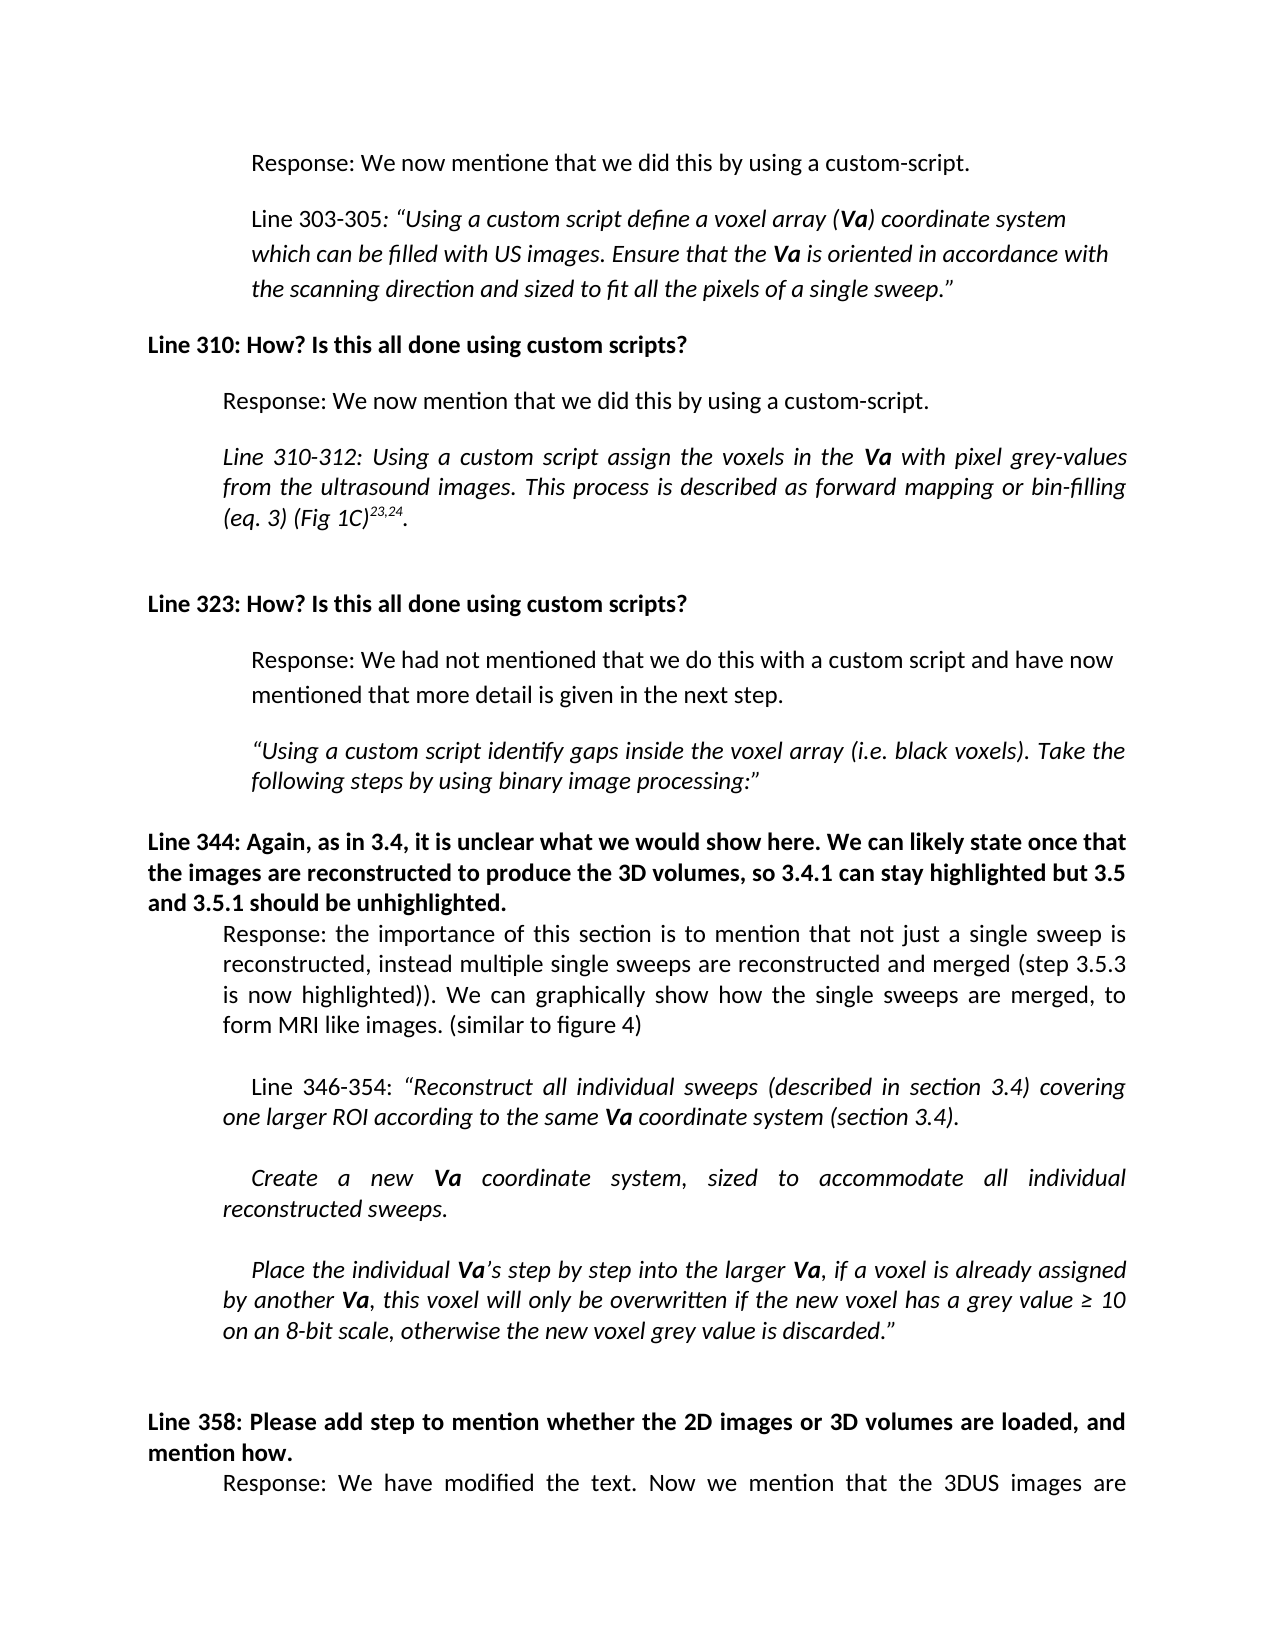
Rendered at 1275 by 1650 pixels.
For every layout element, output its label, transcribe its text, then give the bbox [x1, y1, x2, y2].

list Place the individual Va’s step by step into the larger Va, if a voxel is already assigned by another Va, this voxel will only be overwritten if the new voxel has a grey value ≥ 10 on an 8-bit scale, otherwise the new voxel grey value is discarded.” [223, 1254, 1127, 1345]
text Response: the importance of this section is to mention that not just a single sweep is reconstructed, instead multiple single sweeps are reconstructed and merged (step 3.5.3 is now highlighted)). We can graphically show how the single sweeps are merged, to form MRI like images. (similar to figure 4) [223, 918, 1127, 1040]
text Response: We had not mentioned that we do this with a custom script and have now mentioned that more detail is given in the next step. [251, 644, 1127, 710]
text Response: We now mention that we did this by using a custom-script. [148, 385, 1127, 416]
text Line 358: Please add step to mention whether the 2D images or 3D volumes are loaded, and mention how. [148, 1406, 1127, 1467]
list Line 310-312: Using a custom script assign the voxels in the Va with pixel grey-values from the ultrasound images. This process is described as forward mapping or bin-filling (eq. 3) (Fig 1C)23,24. [223, 441, 1127, 532]
text Response: We now mentione that we did this by using a custom-script. [148, 148, 1127, 178]
list Line 346-354: “Reconstruct all individual sweeps (described in section 3.4) covering one larger ROI according to the same Va coordinate system (section 3.4). [223, 1071, 1127, 1132]
text Line 310: How? Is this all done using custom scripts? [148, 329, 1127, 360]
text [223, 1467, 1127, 1498]
text Line 344: Again, as in 3.4, it is unclear what we would show here. We can likely state once that the images are reconstructed to produce the 3D volumes, so 3.4.1 can stay highlighted but 3.5 and 3.5.1 should be unhighlighted. [148, 827, 1127, 918]
list “Using a custom script identify gaps inside the voxel array (i.e. black voxels). Take the following steps by using binary image processing:” [251, 735, 1127, 796]
text Line 303-305: “Using a custom script define a voxel array (Va) coordinate system which can be filled with US images. Ensure that the Va is oriented in accordance with the scanning direction and sized to fit all the pixels of a single sweep.” [251, 203, 1127, 304]
text Line 323: How? Is this all done using custom scripts? [148, 588, 1127, 619]
list Create a new Va coordinate system, sized to accommodate all individual reconstructed sweeps. [223, 1162, 1127, 1223]
